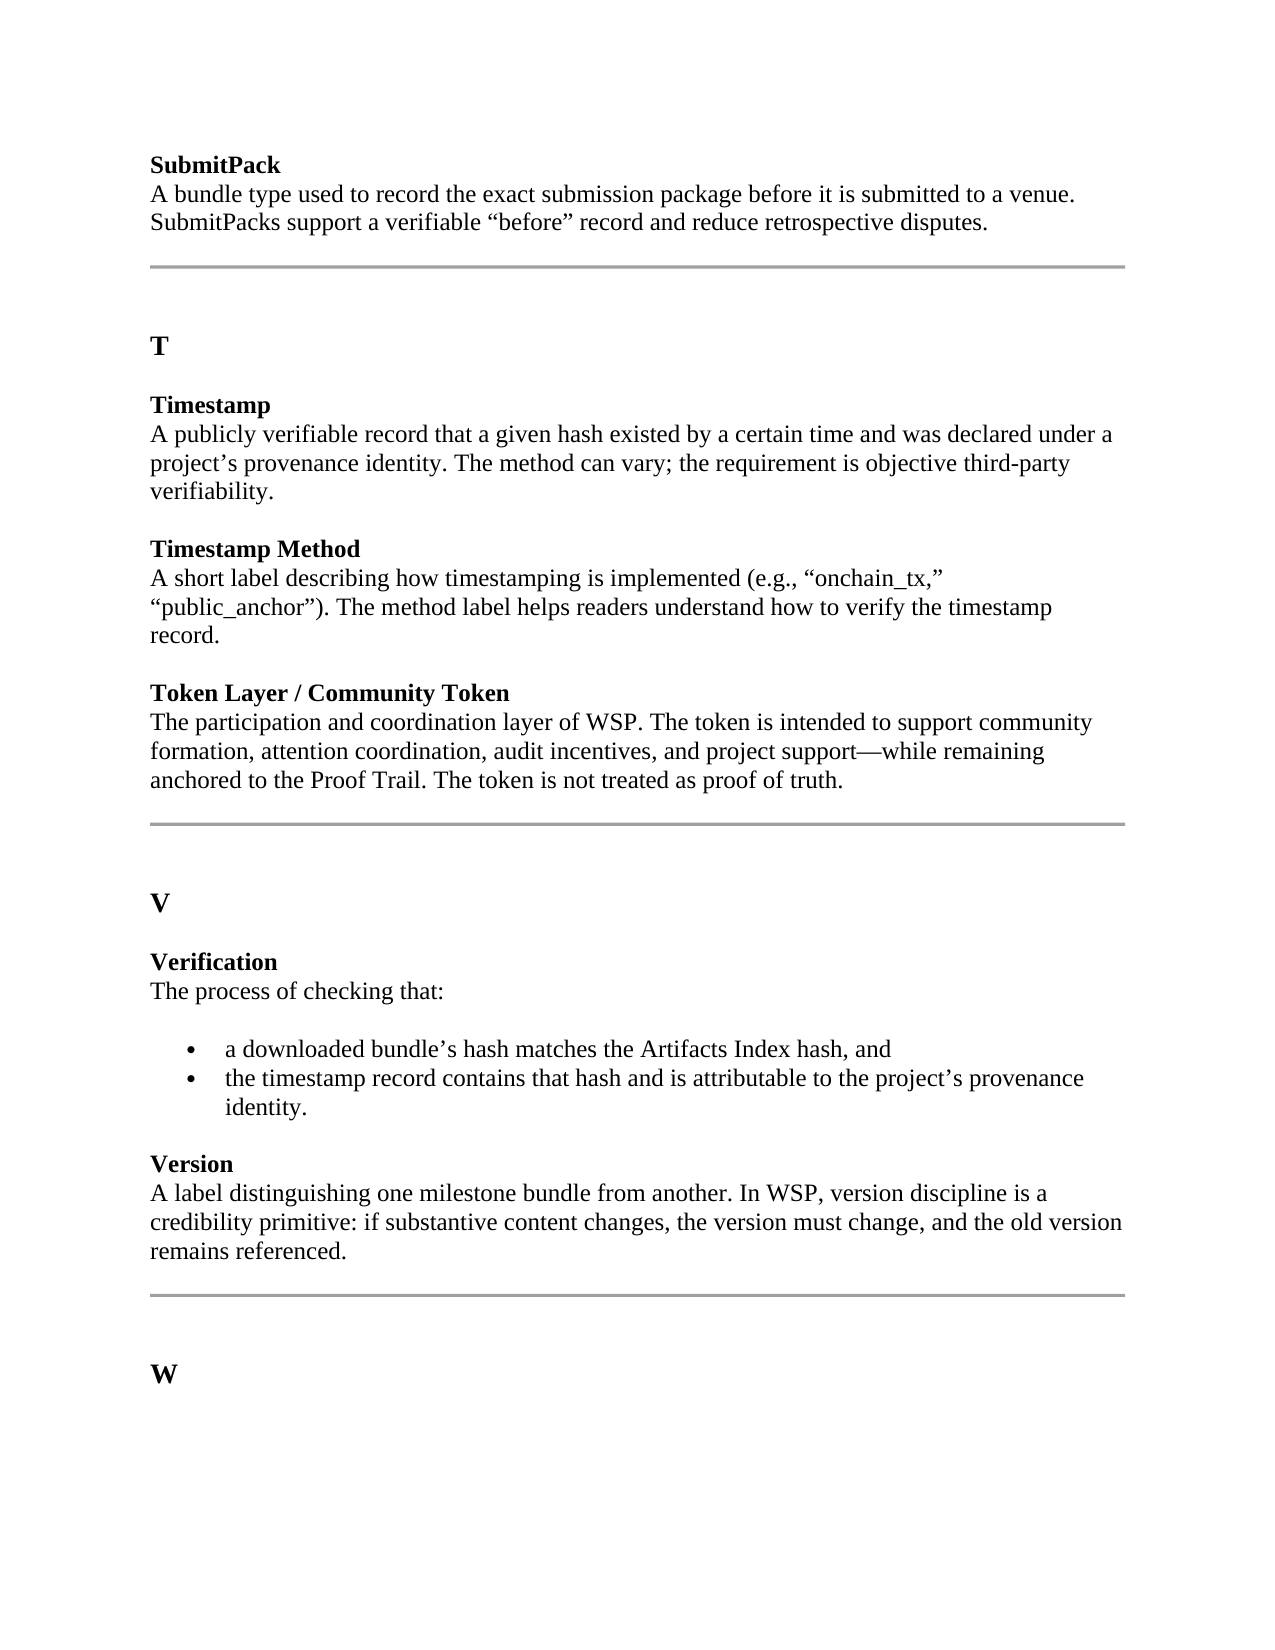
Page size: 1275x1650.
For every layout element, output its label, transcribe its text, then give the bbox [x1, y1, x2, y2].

list a downloaded bundle’s hash matches the Artifacts Index hash, and [187, 1034, 1125, 1063]
list the timestamp record contains that hash and is attributable to the project’s provenance identity. [187, 1063, 1125, 1120]
text T [150, 329, 1125, 361]
text Timestamp Method A short label describing how timestamping is implemented (e.g., “onchain_tx,” “public_anchor”). The method label helps readers understand how to verify the timestamp record. [150, 534, 1125, 649]
text Verification The process of checking that: [150, 947, 1125, 1005]
text W [150, 1357, 1125, 1389]
text V [150, 886, 1125, 918]
text Timestamp A publicly verifiable record that a given hash existed by a certain time and was declared under a project’s provenance identity. The method can vary; the requirement is objective third-party verifiability. [150, 390, 1125, 505]
text Version A label distinguishing one milestone bundle from another. In WSP, version discipline is a credibility primitive: if substantive content changes, the version must change, and the old version remains referenced. [150, 1149, 1125, 1264]
text SubmitPack A bundle type used to record the exact submission package before it is submitted to a venue. SubmitPacks support a verifiable “before” record and reduce retrospective disputes. [150, 150, 1125, 236]
text Token Layer / Community Token The participation and coordination layer of WSP. The token is intended to support community formation, attention coordination, audit incentives, and project support—while remaining anchored to the Proof Trail. The token is not treated as proof of truth. [150, 678, 1125, 793]
